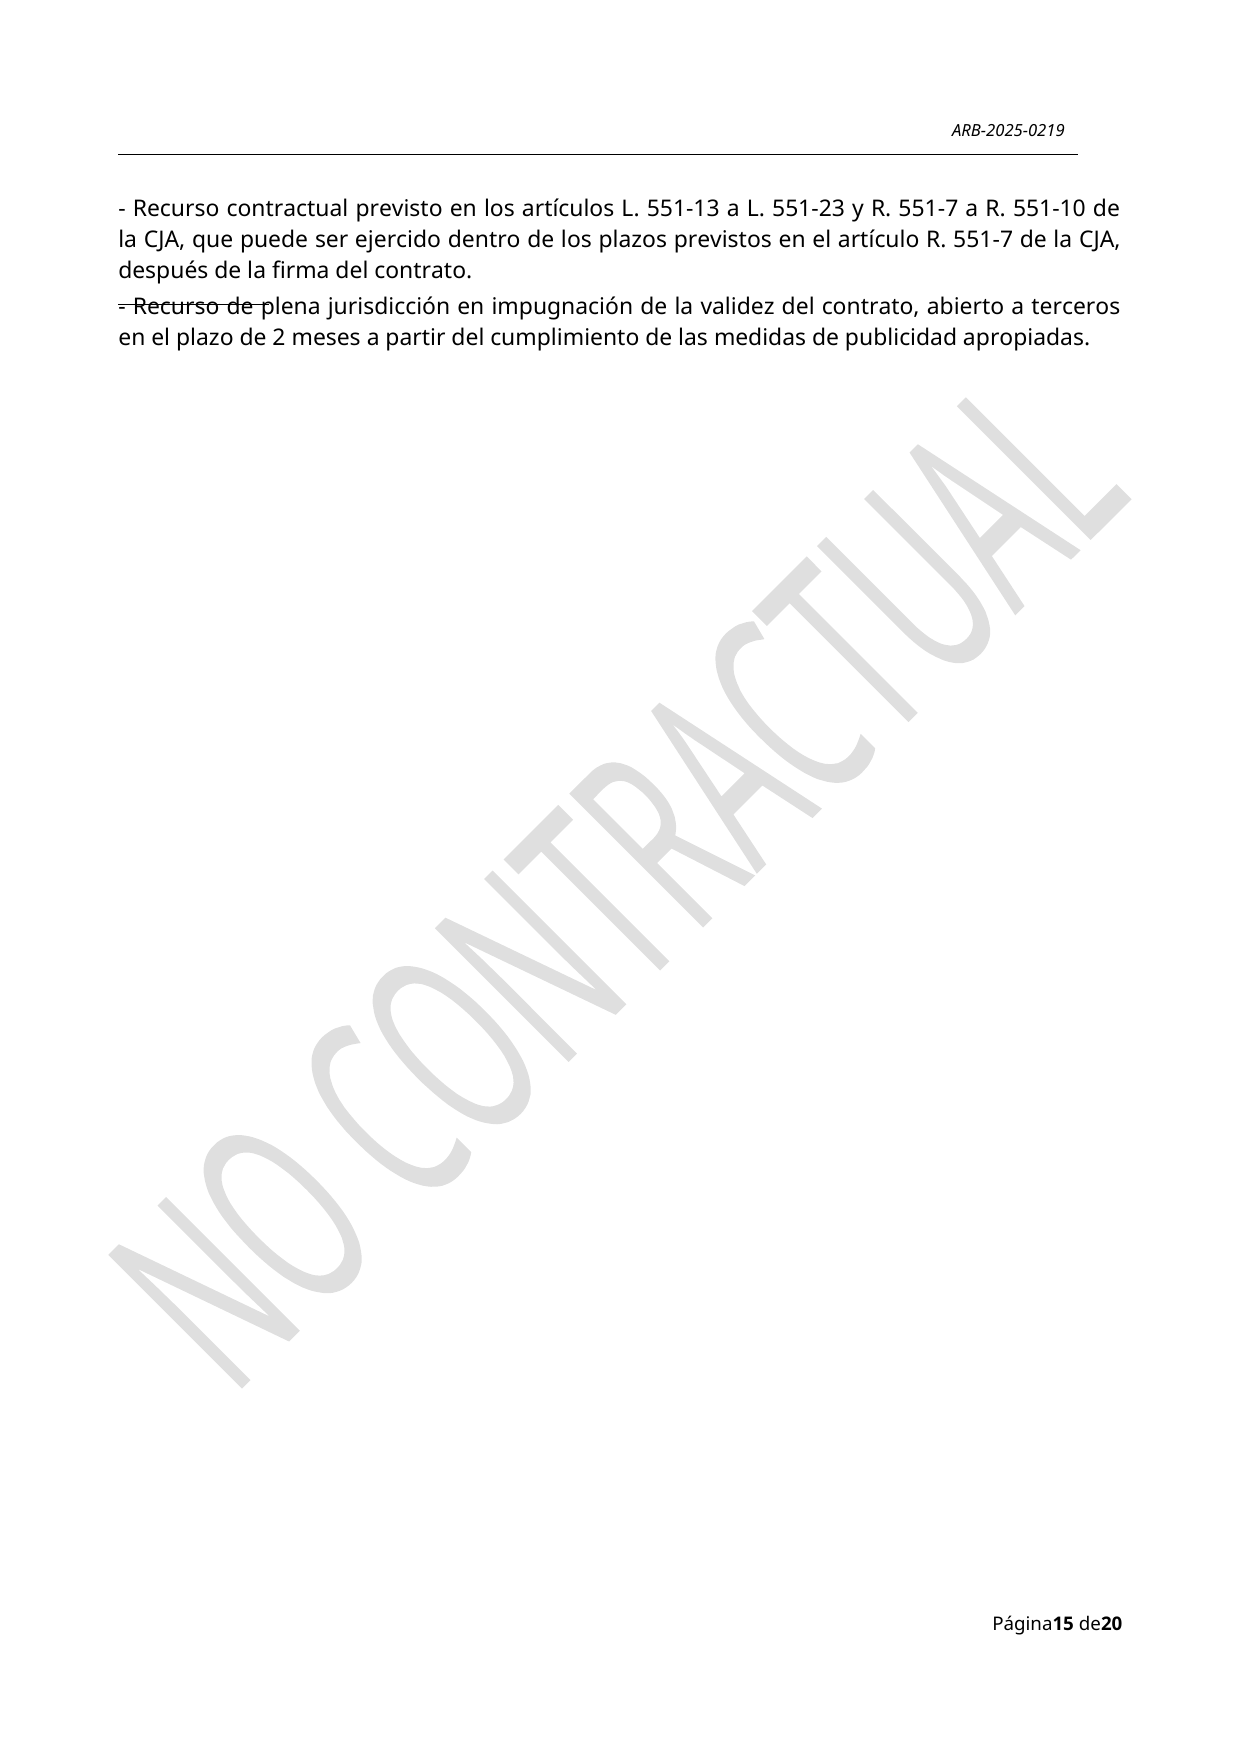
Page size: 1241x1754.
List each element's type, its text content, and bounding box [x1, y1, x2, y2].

text - Recurso contractual previsto en los artículos L. 551-13 a L. 551-23 y R. 551-7 a R. 551-10 de la CJA, que puede ser ejercido dentro de los plazos previstos en el artículo R. 551-7 de la CJA, después de la firma del contrato. [118, 192, 1122, 286]
text - Recurso de plena jurisdicción en impugnación de la validez del contrato, abierto a terceros en el plazo de 2 meses a partir del cumplimiento de las medidas de publicidad apropiadas. [118, 290, 1122, 352]
